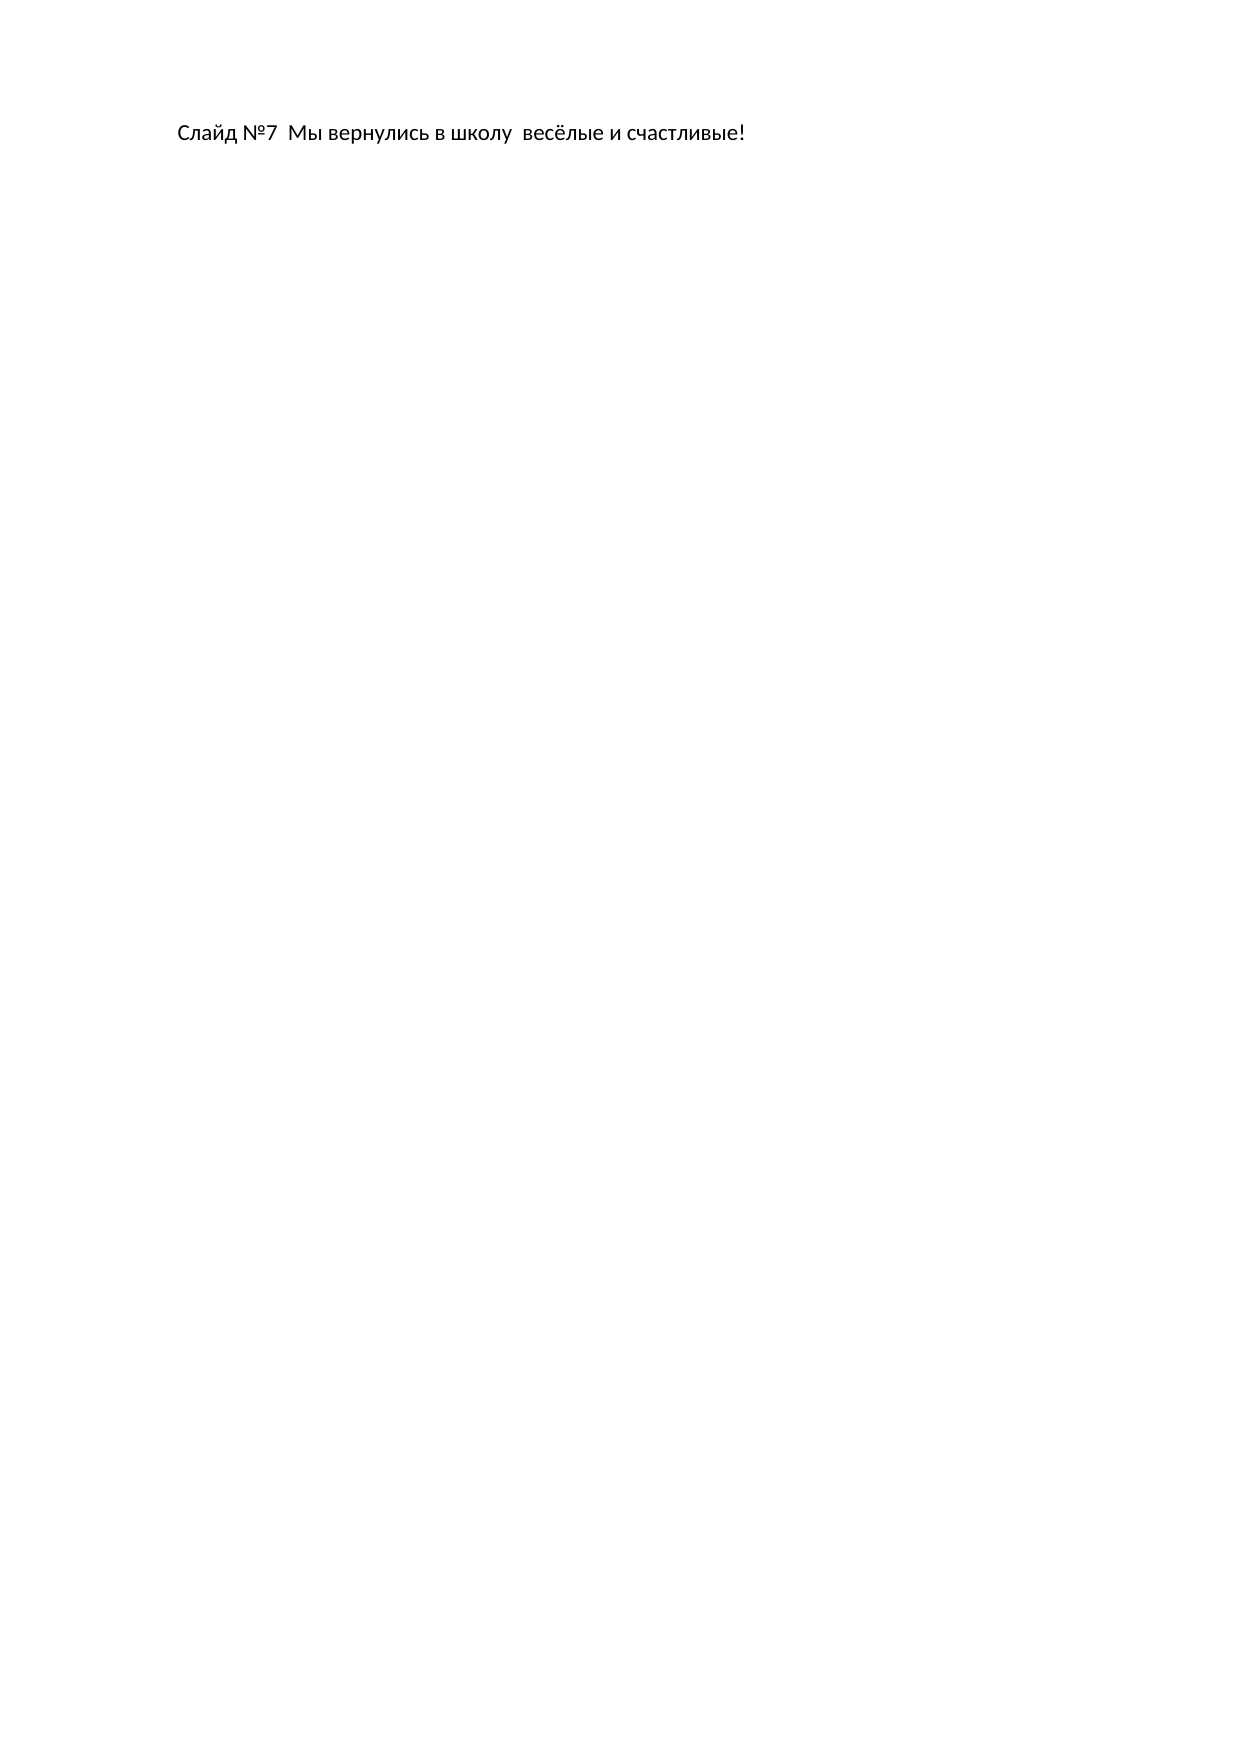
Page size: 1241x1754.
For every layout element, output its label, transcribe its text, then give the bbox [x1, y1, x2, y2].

text Слайд №7 Мы вернулись в школу весёлые и счастливые! [177, 118, 1152, 146]
